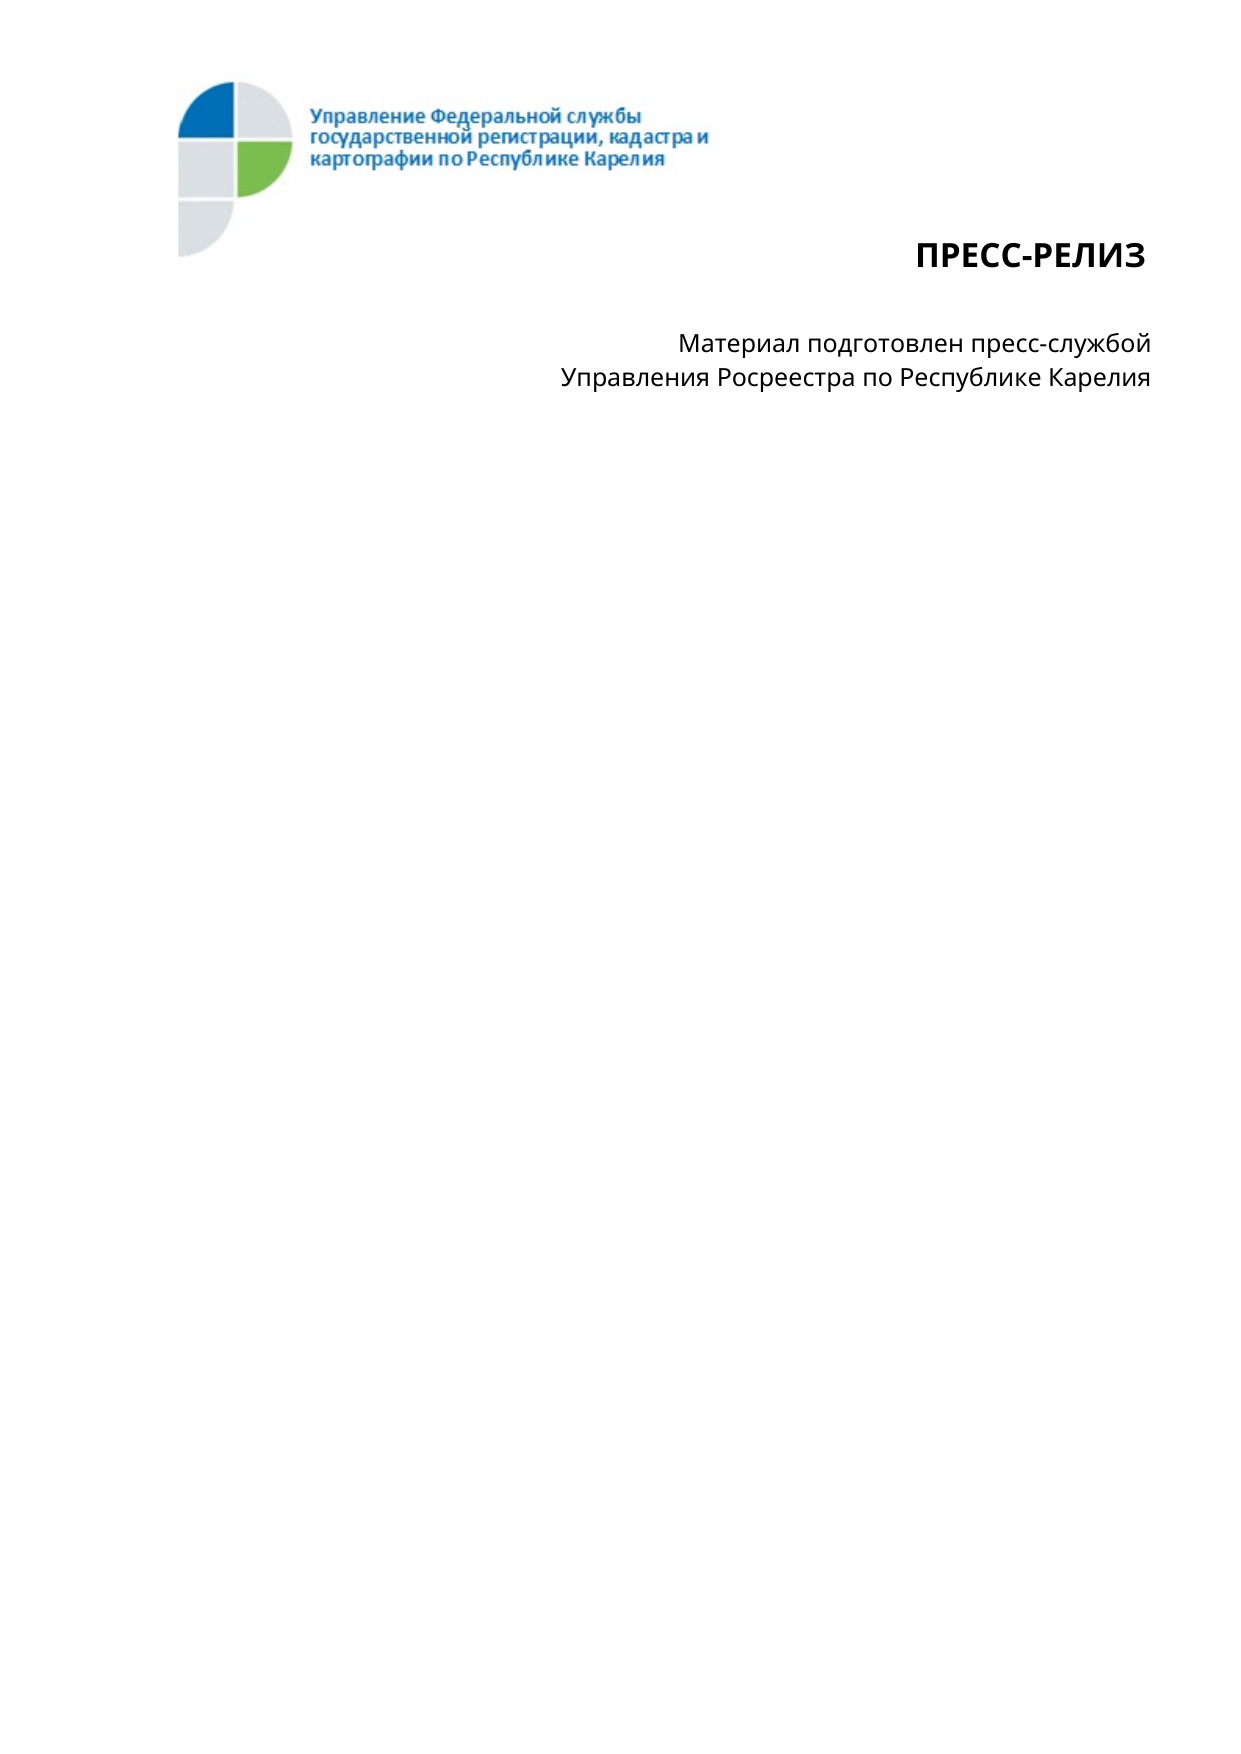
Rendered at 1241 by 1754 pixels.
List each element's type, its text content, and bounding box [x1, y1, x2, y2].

text Материал подготовлен пресс-службой [177, 326, 1152, 360]
picture [177, 73, 720, 268]
text Управления Росреестра по Республике Карелия [177, 360, 1152, 394]
